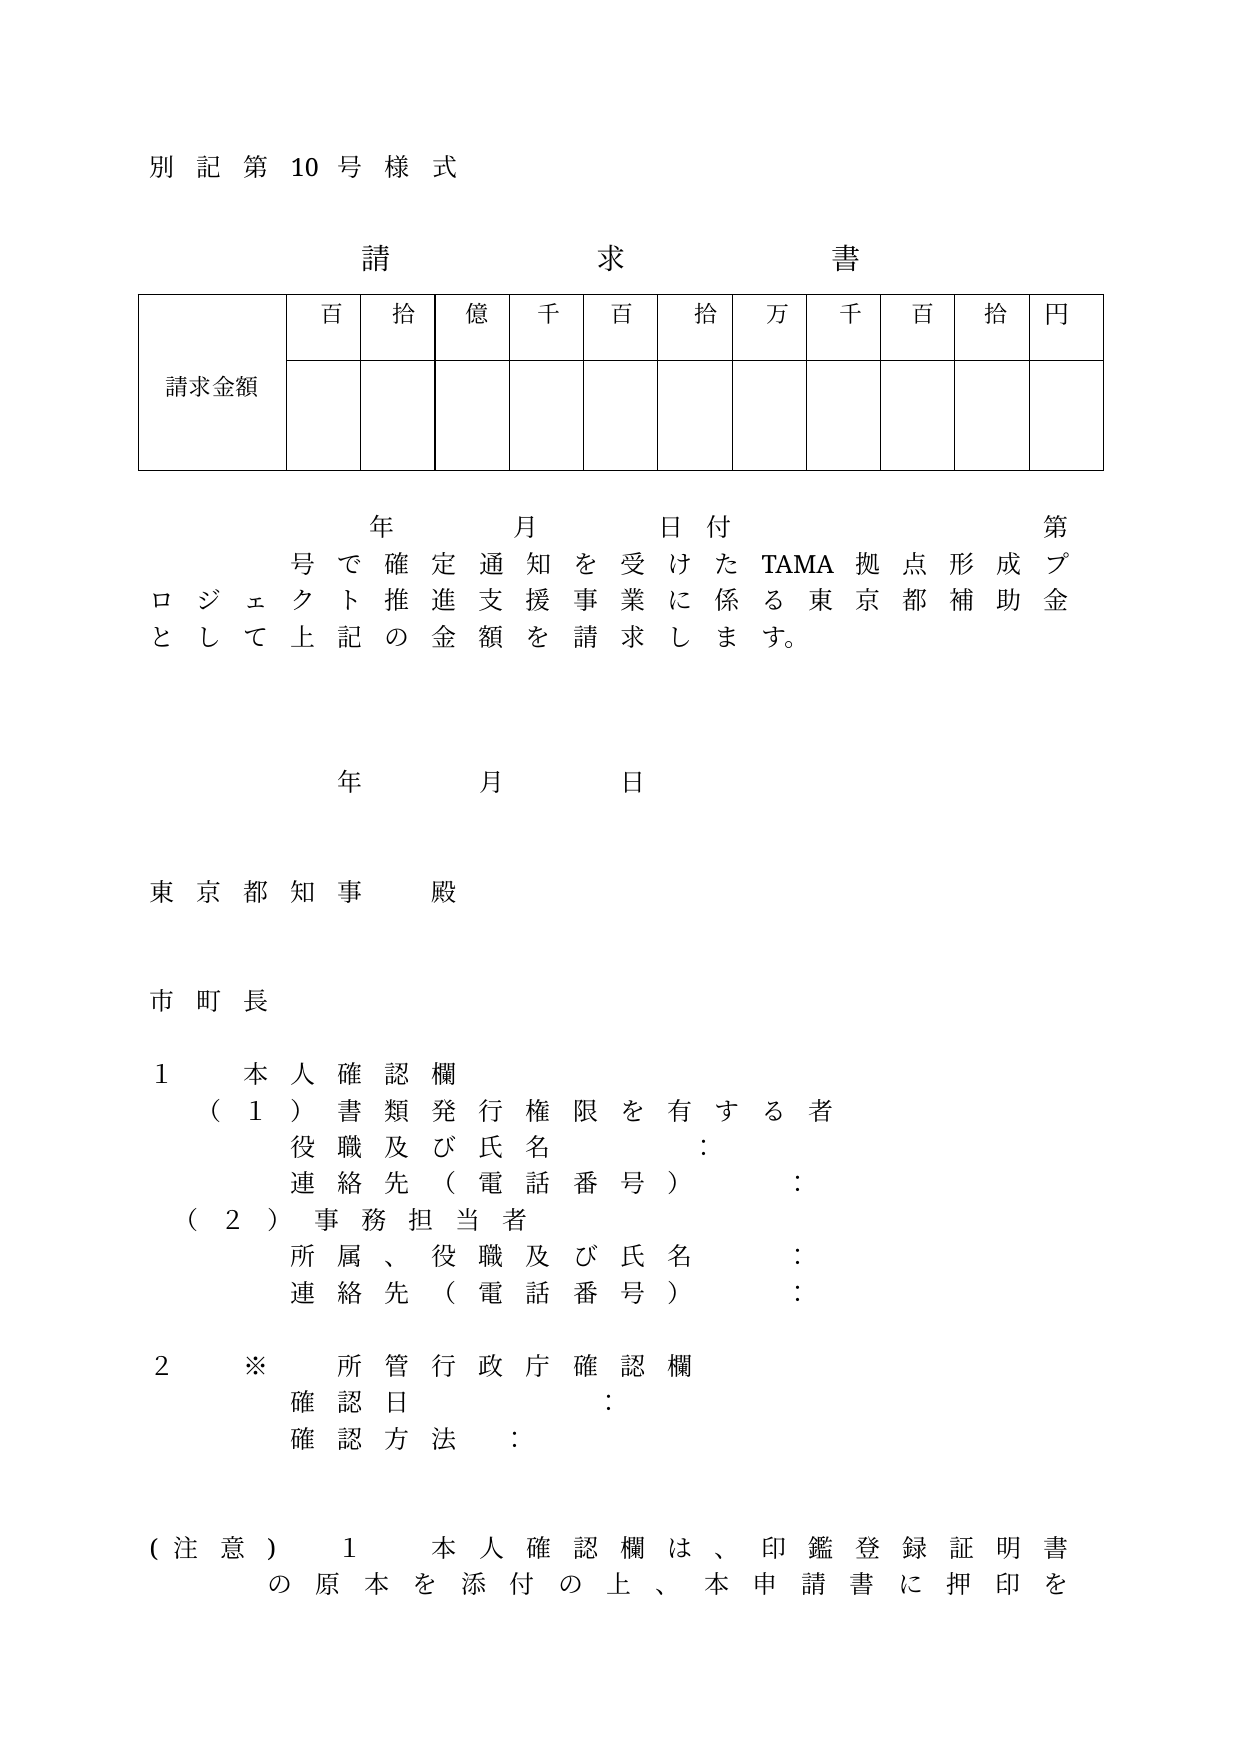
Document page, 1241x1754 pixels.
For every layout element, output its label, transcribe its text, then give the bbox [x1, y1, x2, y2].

table_cell [881, 361, 954, 470]
table_cell [361, 361, 434, 470]
text 連絡先（電話番号） ： [149, 1273, 1091, 1310]
table_header 拾 [658, 295, 732, 360]
text １ 本人確認欄 [149, 1054, 1091, 1091]
text 確認日 ： [149, 1383, 1091, 1419]
table_cell [733, 361, 806, 470]
table_cell [807, 361, 880, 470]
table_header 百 [584, 295, 657, 360]
text 別記第10号様式 [149, 148, 1091, 184]
table_header 億 [436, 295, 509, 360]
text 市町長 [149, 945, 1091, 1018]
table_header 千 [510, 295, 583, 360]
text 確認方法 ： [149, 1419, 1091, 1456]
text （２）事務担当者 [149, 1200, 1091, 1237]
table_header 拾 [955, 295, 1029, 360]
text 所属、役職及び氏名 ： [149, 1237, 1091, 1273]
table_header 拾 [361, 295, 434, 360]
text 平成３０年１０月１０日付３０ 第０００号で確定通知を受けたTAMA拠点形成プロジェクト推進支援事業に係る東京都補助金として上記の金額を請求します。 [149, 508, 1091, 653]
text 連絡先（電話番号） ： [149, 1164, 1091, 1200]
table_header 万 [733, 295, 806, 360]
text 東京都知事 殿 [149, 872, 1091, 909]
text （１）書類発行権限を有する者 [149, 1091, 1091, 1127]
table_header 千 [807, 295, 880, 360]
text 年 月 日 [149, 763, 1091, 799]
table_cell [584, 361, 657, 470]
table_cell [436, 361, 509, 470]
text ２ ※ 所管行政庁確認欄 [149, 1346, 1091, 1383]
text 請 求 書 [149, 221, 1091, 294]
table_cell [287, 361, 360, 470]
table_cell [955, 361, 1029, 470]
table_cell [510, 361, 583, 470]
table_header 百 [881, 295, 954, 360]
table_header 請求金額 [139, 295, 286, 470]
table_cell [658, 361, 732, 470]
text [149, 1528, 1091, 1601]
text 役職及び氏名 ： [149, 1127, 1091, 1164]
table_header 円 [1030, 295, 1103, 360]
table_cell [1030, 361, 1103, 470]
table_header 百 [287, 295, 360, 360]
